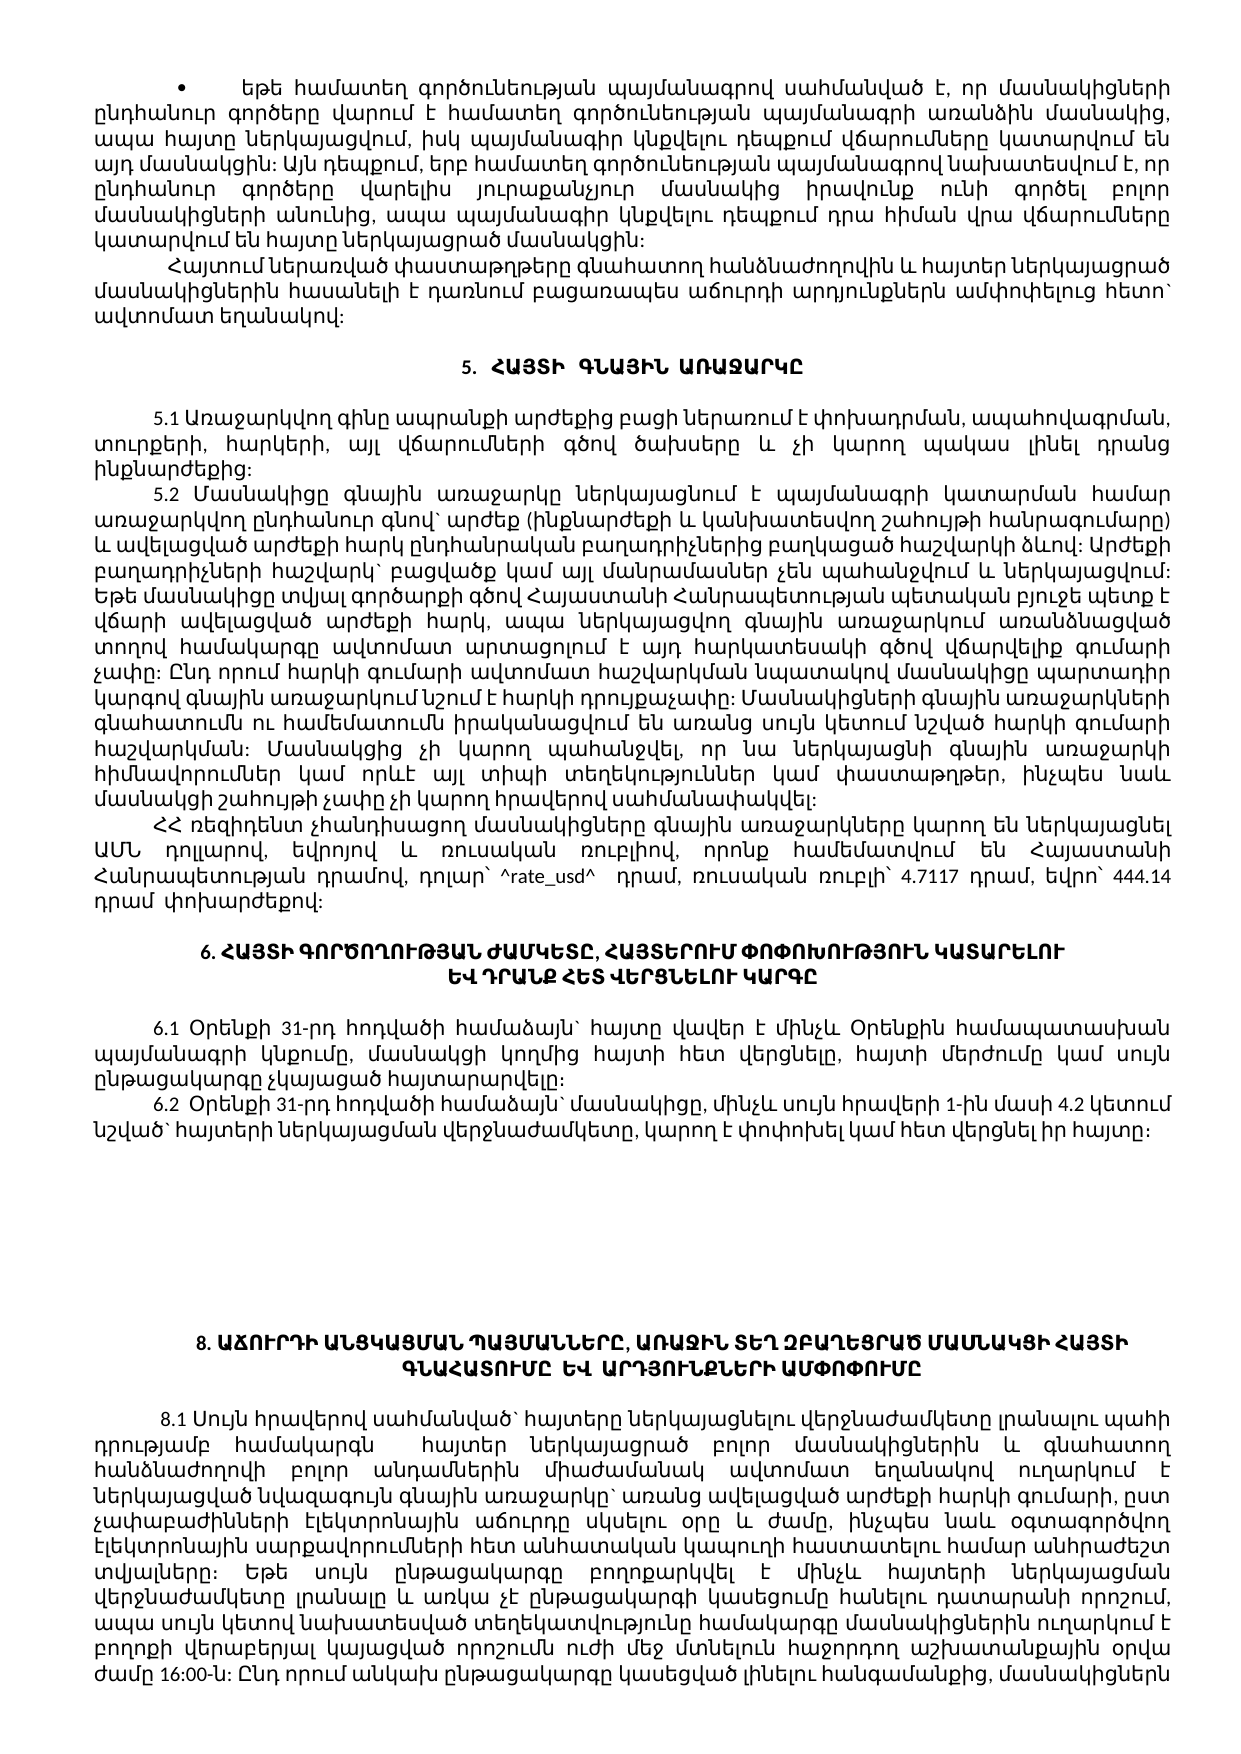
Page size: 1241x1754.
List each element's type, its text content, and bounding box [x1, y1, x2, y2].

text ՀՀ ռեզիդենտ չհանդիսացող մասնակիցները գնային առաջարկները կարող են ներկայացնել ԱՄՆ դոլլարով, եվրոյով և ռուսական ռուբլիով, որոնք համեմատվում են Հայաստանի Հանրապետության դրամով, դոլար՝ ^rate_usd^ դրամ, ռուսական ռուբլի՝ 4.7117 դրամ, եվրո՝ 444.14 դրամ փոխարժեքով: [94, 812, 1171, 914]
text 5.1 Առաջարկվող գինը ապրանքի արժեքից բացի ներառում է փոխադրման, ապահովագրման, տուրքերի, հարկերի, այլ վճարումների գծով ծախսերը և չի կարող պակաս լինել դրանց ինքնարժեքից: [94, 405, 1171, 482]
text 5. ՀԱՅՏԻ ԳՆԱՅԻՆ ԱՌԱՋԱՐԿԸ [94, 354, 1171, 380]
text Հայտում ներառված փաստաթղթերը գնահատող հանձնաժողովին և հայտեր ներկայացրած մասնակիցներին հասանելի է դառնում բացառապես աճուրդի արդյունքներն ամփոփելուց հետո` ավտոմատ եղանակով: [94, 253, 1171, 329]
list եթե համատեղ գործունեության պայմանագրով սահմանված է, որ մասնակիցների ընդհանուր գործերը վարում է համատեղ գործունեության պայմանագրի առանձին մասնակից, ապա հայտը ներկայացվում, իսկ պայմանագիր կնքվելու դեպքում վճարումները կատարվում են այդ մասնակցին: Այն դեպքում, երբ համատեղ գործունեության պայմանագրով նախատեսվում է, որ ընդհանուր գործերը վարելիս յուրաքանչյուր մասնակից իրավունք ունի գործել բոլոր մասնակիցների անունից, ապա պայմանագիր կնքվելու դեպքում դրա հիման վրա վճարումները կատարվում են հայտը ներկայացրած մասնակցին: [94, 75, 1171, 253]
text 8. ԱՃՈՒՐԴԻ ԱՆՑԿԱՑՄԱՆ ՊԱՅՄԱՆՆԵՐԸ, ԱՌԱՋԻՆ ՏԵՂ ԶԲԱՂԵՑՐԱԾ ՄԱՍՆԱԿՑԻ ՀԱՅՏԻ [94, 1330, 1171, 1356]
text 5.2 Մասնակիցը գնային առաջարկը ներկայացնում է պայմանագրի կատարման համար առաջարկվող ընդհանուր գնով` արժեք (ինքնարժեքի և կանխատեսվող շահույթի հանրագումարը) և ավելացված արժեքի հարկ ընդհանրական բաղադրիչներից բաղկացած հաշվարկի ձևով: Արժեքի բաղադրիչների հաշվարկ` բացվածք կամ այլ մանրամասներ չեն պահանջվում և ներկայացվում: Եթե մասնակիցը տվյալ գործարքի գծով Հայաստանի Հանրապետության պետական բյուջե պետք է վճարի ավելացված արժեքի հարկ, ապա ներկայացվող գնային առաջարկում առանձնացված տողով համակարգը ավտոմատ արտացոլում է այդ հարկատեսակի գծով վճարվելիք գումարի չափը: Ընդ որում հարկի գումարի ավտոմատ հաշվարկման նպատակով մասնակիցը պարտադիր կարգով գնային առաջարկում նշում է հարկի դրույքաչափը: Մասնակիցների գնային առաջարկների գնահատումն ու համեմատումն իրականացվում են առանց սույն կետում նշված հարկի գումարի հաշվարկման: Մասնակցից չի կարող պահանջվել, որ նա ներկայացնի գնային առաջարկի հիմնավորումներ կամ որևէ այլ տիպի տեղեկություններ կամ փաստաթղթեր, ինչպես նաև մասնակցի շահույթի չափը չի կարող հրավերով սահմանափակվել: [94, 482, 1171, 812]
text ԳՆԱՀԱՏՈՒՄԸ ԵՎ ԱՐԴՅՈՒՆՔՆԵՐԻ ԱՄՓՈՓՈՒՄԸ [94, 1356, 1171, 1381]
text 6.2 Օրենքի 31-րդ հոդվածի համաձայն` մասնակիցը, մինչև սույն հրավերի 1-ին մասի 4.2 կետում նշված` հայտերի ներկայացման վերջնաժամկետը, կարող է փոփոխել կամ հետ վերցնել իր հայտը։ [94, 1092, 1171, 1142]
text ԵՎ ԴՐԱՆՔ ՀԵՏ ՎԵՐՑՆԵԼՈՒ ԿԱՐԳԸ [94, 964, 1171, 990]
text 6. ՀԱՅՏԻ ԳՈՐԾՈՂՈՒԹՅԱՆ ԺԱՄԿԵՏԸ, ՀԱՅՏԵՐՈՒՄ ՓՈՓՈԽՈՒԹՅՈՒՆ ԿԱՏԱՐԵԼՈՒ [94, 939, 1171, 964]
text 6.1 Օրենքի 31-րդ հոդվածի համաձայն` հայտը վավեր է մինչև Օրենքին համապատասխան պայմանագրի կնքումը, մասնակցի կողմից հայտի հետ վերցնելը, հայտի մերժումը կամ սույն ընթացակարգը չկայացած հայտարարվելը։ [94, 1015, 1171, 1092]
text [94, 1407, 1171, 1686]
